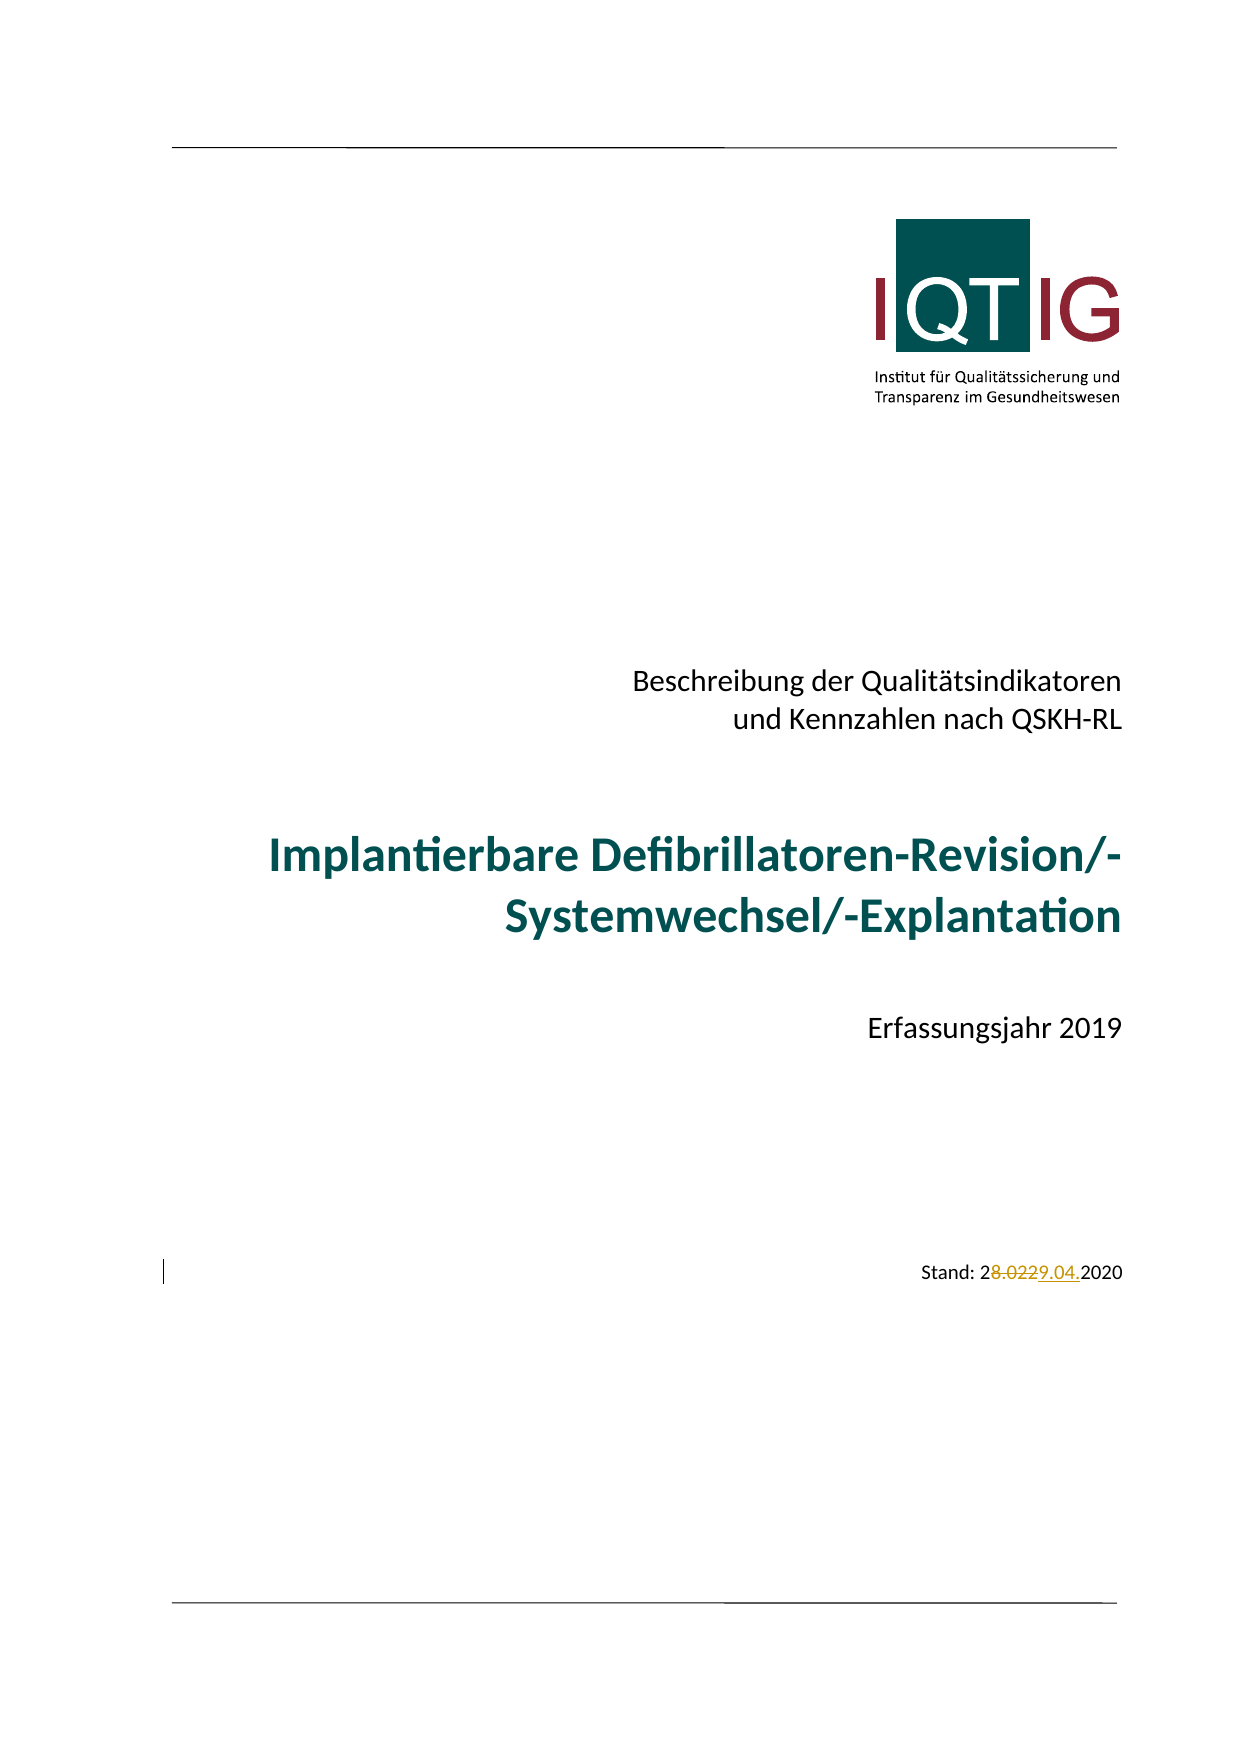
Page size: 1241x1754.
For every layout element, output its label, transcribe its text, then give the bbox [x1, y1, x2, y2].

text Beschreibung der Qualitätsindikatoren und Kennzahlen nach QSKH-RL [177, 661, 1122, 737]
text Stand: .2020 [177, 1259, 1122, 1284]
text Erfassungsjahr 2019 [177, 1008, 1122, 1046]
text Implantierbare Defibrillatoren-Revision/-Systemwechsel/-Explantation [177, 823, 1122, 945]
